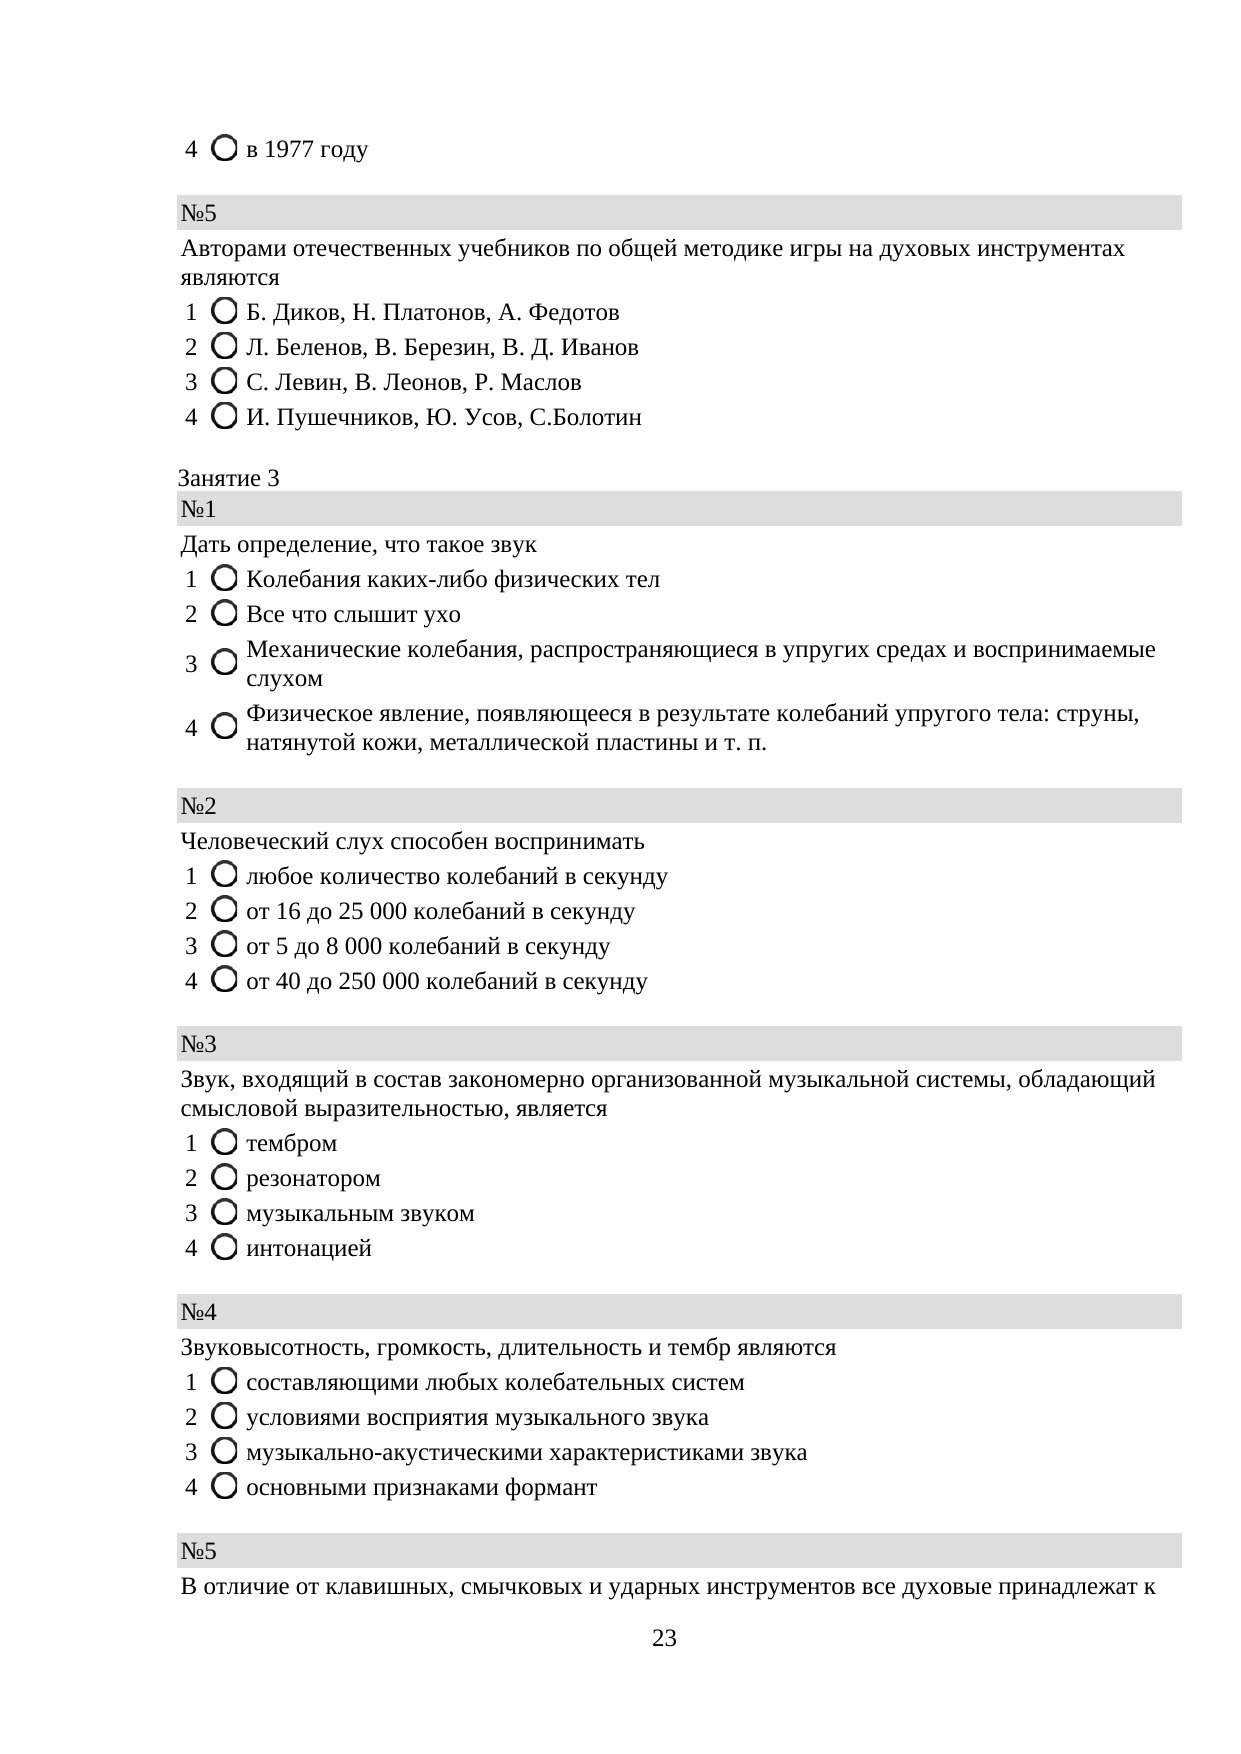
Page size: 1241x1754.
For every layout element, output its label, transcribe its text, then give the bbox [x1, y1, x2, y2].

table_cell Звук, входящий в состав закономерно организованной музыкальной системы, обладающий смысловой выразительностью, является [177, 1061, 1182, 1125]
table_cell 2 [177, 1399, 205, 1434]
table_cell [205, 1469, 243, 1504]
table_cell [177, 1568, 1182, 1603]
table_header №2 [177, 788, 1182, 823]
table_header №5 [177, 1533, 1182, 1568]
table_cell 1 [177, 858, 205, 893]
table_header №5 [177, 195, 1182, 230]
table_header №4 [177, 1294, 1182, 1329]
table_cell от 40 до 250 000 колебаний в секунду [243, 963, 1182, 998]
table_cell условиями восприятия музыкального звука [243, 1399, 1182, 1434]
table_cell тембром [243, 1125, 1182, 1160]
table_cell [205, 858, 243, 893]
table_cell любое количество колебаний в секунду [243, 858, 1182, 893]
table_cell 4 [177, 963, 205, 998]
table_cell 2 [177, 1160, 205, 1195]
table_cell Механические колебания, распространяющиеся в упругих средах и воспринимаемые слухом [243, 631, 1182, 695]
table_cell [205, 695, 243, 759]
table_cell 4 [177, 1230, 205, 1265]
table_cell 1 [177, 1125, 205, 1160]
table_cell в 1977 году [243, 131, 1182, 166]
table_cell 3 [177, 364, 205, 399]
table_cell [205, 399, 243, 434]
table_cell [205, 1160, 243, 1195]
table_cell 4 [177, 1469, 205, 1504]
table_cell [205, 364, 243, 399]
table_cell Физическое явление, появляющееся в результате колебаний упругого тела: струны, натянутой кожи, металлической пластины и т. п. [243, 695, 1182, 759]
table_cell [205, 131, 243, 166]
table_cell 1 [177, 561, 205, 596]
table_cell 1 [177, 294, 205, 329]
table_cell Б. Диков, Н. Платонов, А. Федотов [243, 294, 1182, 329]
table_cell Л. Беленов, В. Березин, В. Д. Иванов [243, 329, 1182, 364]
table_cell Дать определение, что такое звук [177, 526, 1182, 561]
table_cell [205, 893, 243, 928]
table_cell 4 [177, 131, 205, 166]
table_cell [205, 631, 243, 695]
table_cell Все что слышит ухо [243, 596, 1182, 631]
table_cell Звуковысотность, громкость, длительность и тембр являются [177, 1329, 1182, 1364]
table_cell 4 [177, 695, 205, 759]
table_cell 2 [177, 596, 205, 631]
table_cell [205, 1434, 243, 1469]
table_cell 3 [177, 631, 205, 695]
table_cell Человеческий слух способен воспринимать [177, 823, 1182, 858]
table_cell интонацией [243, 1230, 1182, 1265]
table_cell 2 [177, 893, 205, 928]
table_cell С. Левин, В. Леонов, Р. Маслов [243, 364, 1182, 399]
table_cell основными признаками формант [243, 1469, 1182, 1504]
table_cell 2 [177, 329, 205, 364]
table_cell [205, 1195, 243, 1230]
table_cell резонатором [243, 1160, 1182, 1195]
table_cell составляющими любых колебательных систем [243, 1364, 1182, 1399]
table_cell от 5 до 8 000 колебаний в секунду [243, 928, 1182, 963]
table_cell от 16 до 25 000 колебаний в секунду [243, 893, 1182, 928]
table_cell 3 [177, 1195, 205, 1230]
table_header №3 [177, 1026, 1182, 1061]
table_cell [205, 963, 243, 998]
table_cell 4 [177, 399, 205, 434]
table_cell 1 [177, 1364, 205, 1399]
table_cell [205, 329, 243, 364]
table_cell 3 [177, 1434, 205, 1469]
table_cell музыкальным звуком [243, 1195, 1182, 1230]
table_cell [205, 1399, 243, 1434]
table_cell [205, 928, 243, 963]
table_cell 3 [177, 928, 205, 963]
table_cell Колебания каких-либо физических тел [243, 561, 1182, 596]
table_cell [205, 596, 243, 631]
table_cell И. Пушечников, Ю. Усов, С.Болотин [243, 399, 1182, 434]
table_cell Авторами отечественных учебников по общей методике игры на духовых инструментах являются [177, 230, 1182, 294]
table_cell [205, 1364, 243, 1399]
text Занятие 3 [177, 463, 1152, 491]
table_cell [205, 1230, 243, 1265]
table_cell [205, 1125, 243, 1160]
table_header №1 [177, 491, 1182, 526]
table_cell [205, 561, 243, 596]
table_cell музыкально-акустическими характеристиками звука [243, 1434, 1182, 1469]
table_cell [205, 294, 243, 329]
